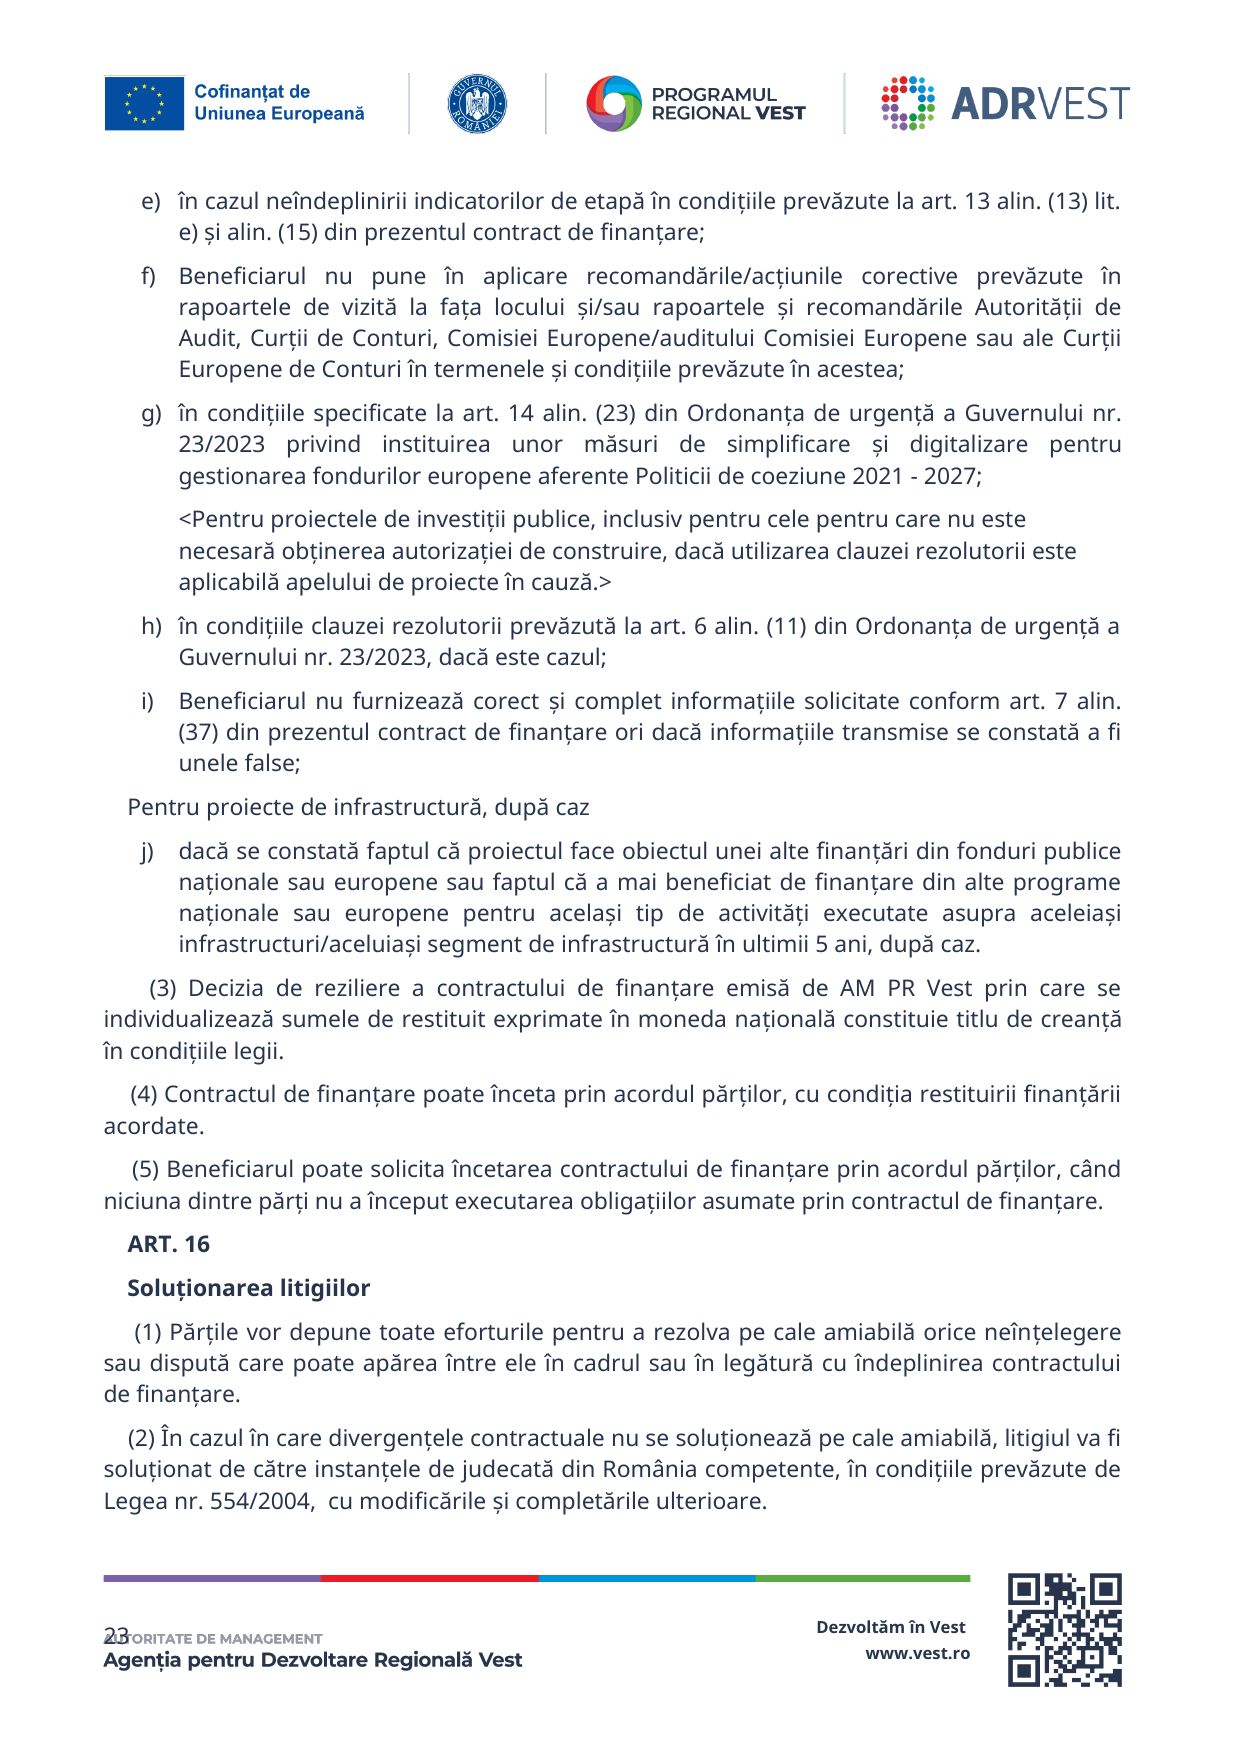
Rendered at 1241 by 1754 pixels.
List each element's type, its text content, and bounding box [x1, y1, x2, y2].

list în condițiile clauzei rezolutorii prevăzută la art. 6 alin. (11) din Ordonanța de urgență a Guvernului nr. 23/2023, dacă este cazul; [141, 609, 1122, 672]
text Pentru proiecte de infrastructură, după caz [103, 791, 1122, 822]
list Beneficiarul nu pune în aplicare recomandările/acţiunile corective prevăzute în rapoartele de vizită la faţa locului şi/sau rapoartele şi recomandările Autorităţii de Audit, Curţii de Conturi, Comisiei Europene/auditului Comisiei Europene sau ale Curţii Europene de Conturi în termenele şi condiţiile prevăzute în acestea; [141, 259, 1122, 384]
text Soluţionarea litigiilor [103, 1272, 1122, 1303]
list <Pentru proiectele de investiții publice, inclusiv pentru cele pentru care nu este necesară obținerea autorizației de construire, dacă utilizarea clauzei rezolutorii este aplicabilă apelului de proiecte în cauză.> [178, 503, 1122, 597]
picture [1000, 1565, 1131, 1696]
list dacă se constată faptul că proiectul face obiectul unei alte finanţări din fonduri publice naţionale sau europene sau faptul că a mai beneficiat de finanţare din alte programe naţionale sau europene pentru acelaşi tip de activităţi executate asupra aceleiaşi infrastructuri/aceluiaşi segment de infrastructură în ultimii 5 ani, după caz. [141, 834, 1122, 959]
text (2) În cazul în care divergenţele contractuale nu se soluţionează pe cale amiabilă, litigiul va fi soluţionat de către instanţele de judecată din România competente, în condițiile prevăzute de Legea nr. 554/2004, cu modificările şi completările ulterioare. [103, 1422, 1122, 1516]
text (4) Contractul de finanţare poate înceta prin acordul părţilor, cu condiţia restituirii finanţării acordate. [103, 1078, 1122, 1141]
list în condiţiile specificate la art. 14 alin. (23) din Ordonanţa de urgenţă a Guvernului nr. 23/2023 privind instituirea unor măsuri de simplificare şi digitalizare pentru gestionarea fondurilor europene aferente Politicii de coeziune 2021 - 2027; [141, 397, 1122, 491]
text (5) Beneficiarul poate solicita încetarea contractului de finanţare prin acordul părţilor, când niciuna dintre părţi nu a început executarea obligaţiilor asumate prin contractul de finanţare. [103, 1153, 1122, 1216]
text (3) Decizia de reziliere a contractului de finanţare emisă de AM PR Vest prin care se individualizează sumele de restituit exprimate în moneda naţională constituie titlu de creanţă în condiţiile legii. [103, 972, 1122, 1066]
list în cazul neîndeplinirii indicatorilor de etapă în condiţiile prevăzute la art. 13 alin. (13) lit. e) şi alin. (15) din prezentul contract de finanţare; [141, 184, 1122, 247]
text ART. 16 [103, 1228, 1122, 1259]
list Beneficiarul nu furnizează corect şi complet informaţiile solicitate conform art. 7 alin. (37) din prezentul contract de finanţare ori dacă informaţiile transmise se constată a fi unele false; [141, 684, 1122, 778]
text (1) Părţile vor depune toate eforturile pentru a rezolva pe cale amiabilă orice neînţelegere sau dispută care poate apărea între ele în cadrul sau în legătură cu îndeplinirea contractului de finanţare. [103, 1316, 1122, 1409]
picture [103, 73, 1131, 134]
